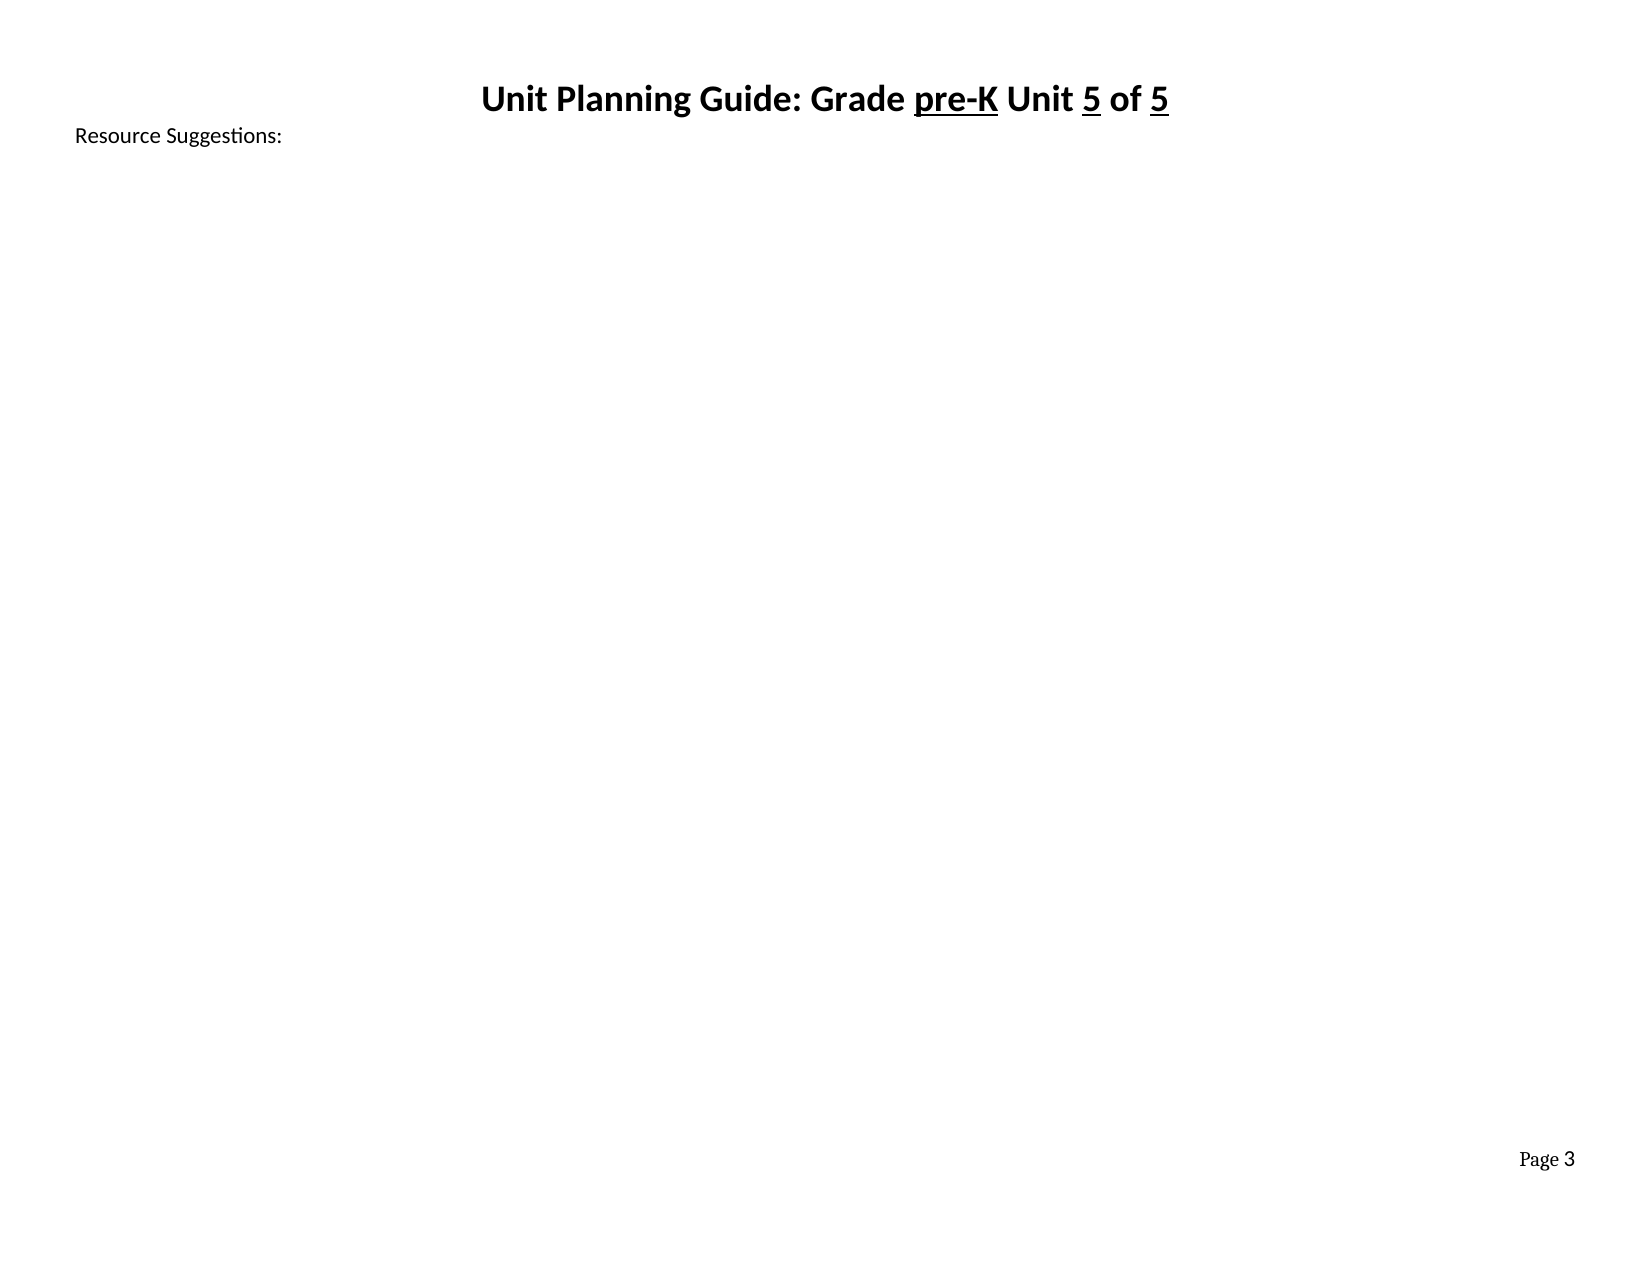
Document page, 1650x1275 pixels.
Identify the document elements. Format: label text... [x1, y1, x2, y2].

text Resource Suggestions: [75, 121, 1575, 149]
